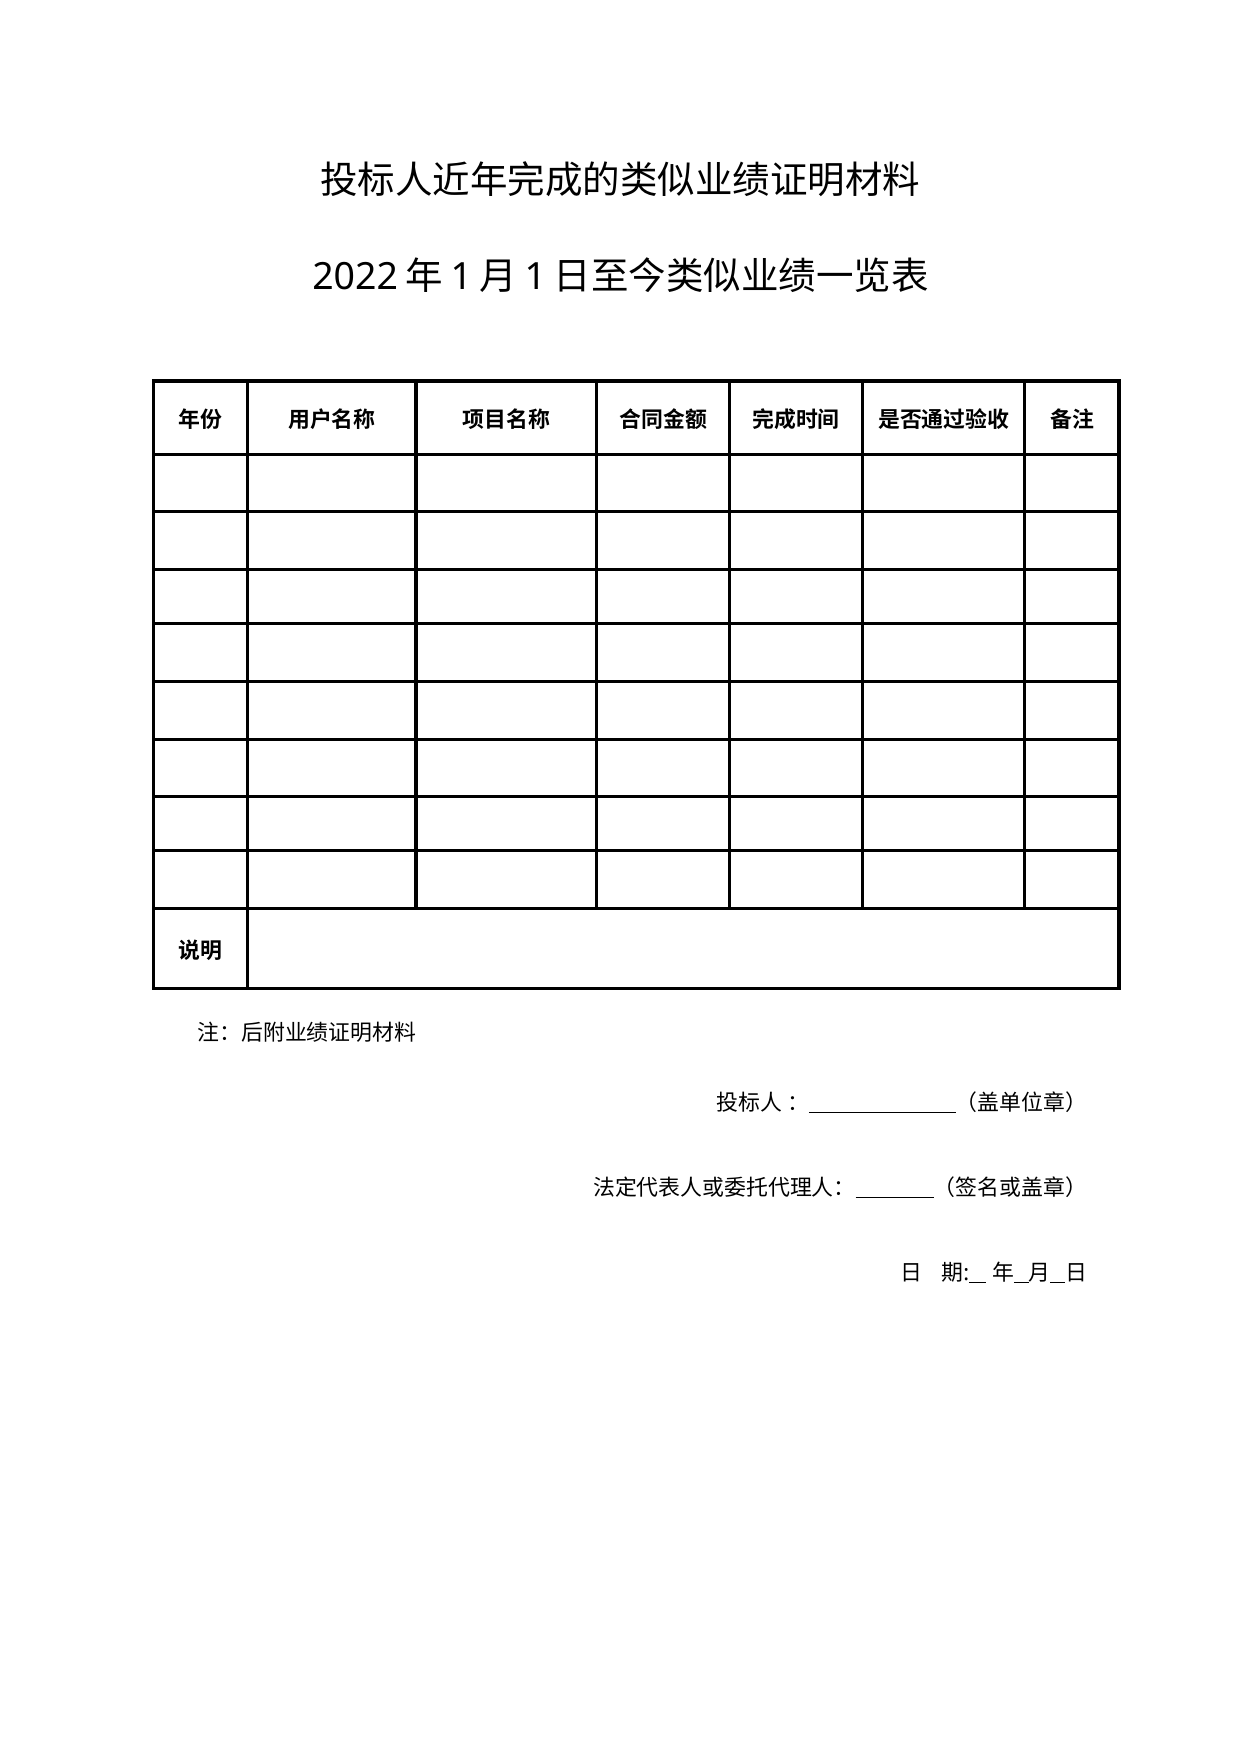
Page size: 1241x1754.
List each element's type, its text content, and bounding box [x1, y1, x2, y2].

table_cell [864, 852, 1023, 907]
table_header 年份 [155, 383, 246, 452]
table_header 用户名称 [249, 383, 414, 452]
text 日 期: 年 月 日 [153, 1254, 1087, 1286]
table_cell [1026, 571, 1117, 622]
table_cell [418, 571, 595, 622]
table_cell [864, 456, 1023, 510]
table_cell [418, 683, 595, 737]
table_cell [1026, 456, 1117, 510]
table_cell 说明 [155, 910, 246, 987]
table_cell [864, 625, 1023, 680]
table_cell [1026, 741, 1117, 795]
table_cell [731, 571, 861, 622]
table_cell [731, 798, 861, 849]
table_cell [598, 798, 728, 849]
table_cell [1026, 852, 1117, 907]
table_cell [731, 513, 861, 568]
table_cell [418, 741, 595, 795]
table_cell [249, 683, 414, 737]
table_cell [731, 852, 861, 907]
table_cell [418, 456, 595, 510]
table_cell [731, 741, 861, 795]
table_header 是否通过验收 [864, 383, 1023, 452]
table_cell [249, 513, 414, 568]
table_cell [731, 456, 861, 510]
table_header 项目名称 [418, 383, 595, 452]
table_cell [598, 741, 728, 795]
table_cell [249, 625, 414, 680]
table_cell [249, 852, 414, 907]
text 投标人 ： （盖单位章） [153, 1084, 1087, 1116]
table_cell [249, 798, 414, 849]
table_cell [155, 456, 246, 510]
table_cell [249, 571, 414, 622]
table_cell [598, 456, 728, 510]
table_cell [418, 513, 595, 568]
table_cell [249, 741, 414, 795]
table_cell [864, 683, 1023, 737]
table_cell [155, 798, 246, 849]
table_cell [1026, 798, 1117, 849]
table_cell [1026, 683, 1117, 737]
table_cell [598, 683, 728, 737]
table_cell [155, 513, 246, 568]
table_header 备注 [1026, 383, 1117, 452]
table_cell [418, 625, 595, 680]
text 投标人近年完成的类似业绩证明材料 [153, 150, 1087, 204]
table_cell [864, 798, 1023, 849]
table_cell [155, 683, 246, 737]
table_cell [731, 683, 861, 737]
table_cell [598, 852, 728, 907]
table_header 合同金额 [598, 383, 728, 452]
table_cell [418, 798, 595, 849]
table_header 完成时间 [731, 383, 861, 452]
subtitle 2022年1月1日至今类似业绩一览表 [153, 256, 1087, 298]
table_cell [155, 741, 246, 795]
table_cell [598, 571, 728, 622]
table_cell [155, 571, 246, 622]
table_cell [1026, 513, 1117, 568]
table_cell [864, 513, 1023, 568]
table_cell [249, 910, 1117, 987]
table_cell [155, 625, 246, 680]
table_cell [1026, 625, 1117, 680]
table_cell [418, 852, 595, 907]
table_cell [155, 852, 246, 907]
table_cell [598, 513, 728, 568]
text 法定代表人或委托代理人： （签名或盖章） [153, 1169, 1087, 1201]
table_cell [864, 741, 1023, 795]
table_cell [249, 456, 414, 510]
table_cell [864, 571, 1023, 622]
table_cell [731, 625, 861, 680]
text 注：后附业绩证明材料 [153, 1015, 1087, 1047]
table_cell [598, 625, 728, 680]
